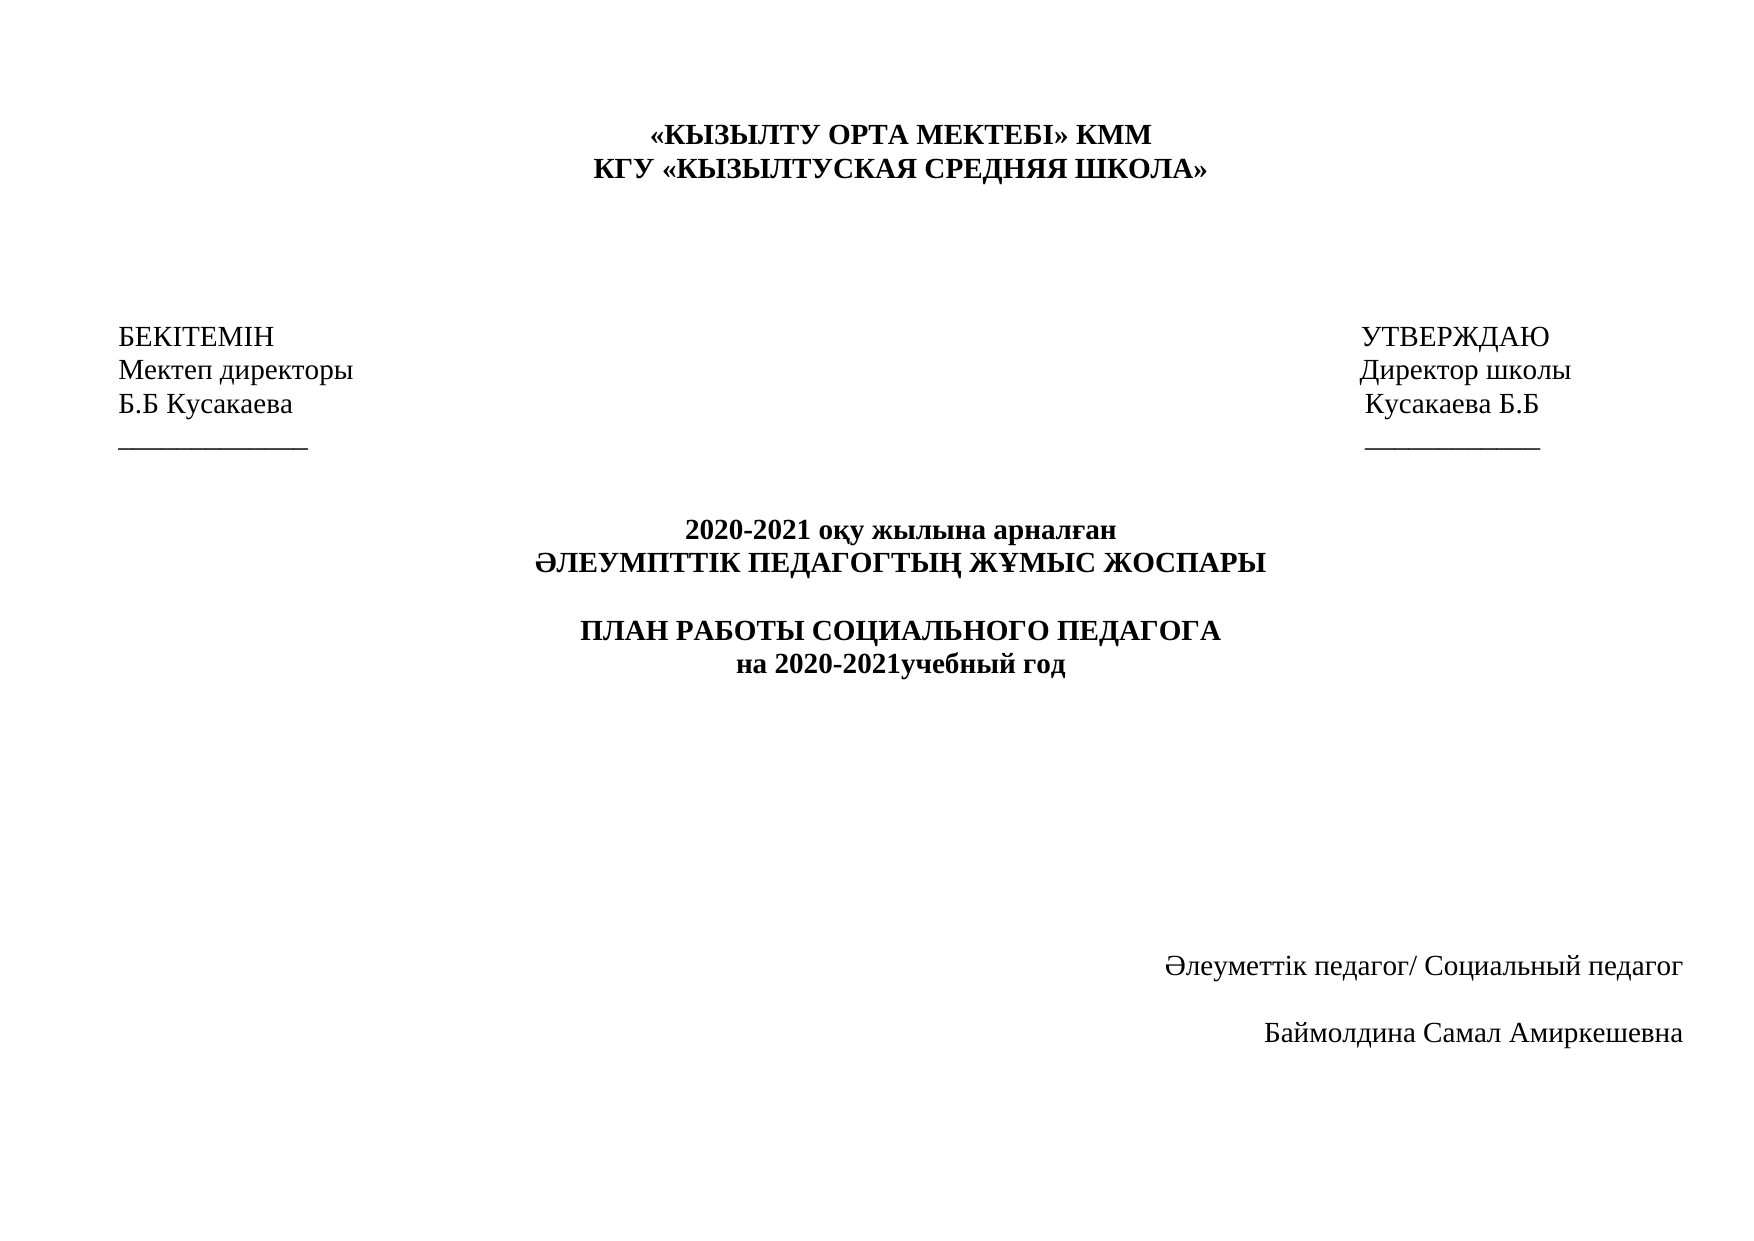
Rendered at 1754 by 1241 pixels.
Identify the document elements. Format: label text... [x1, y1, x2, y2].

text КГУ «КЫЗЫЛТУСКАЯ СРЕДНЯЯ ШКОЛА» [118, 151, 1683, 184]
text ӘЛЕУМПТТІК ПЕДАГОГТЫҢ ЖҰМЫС ЖОСПАРЫ [118, 546, 1683, 579]
text на 2020-2021учебный год [118, 646, 1683, 680]
text ПЛАН РАБОТЫ СОЦИАЛЬНОГО ПЕДАГОГА [118, 613, 1683, 646]
text _____________ ____________ [118, 419, 1683, 453]
text Б.Б Кусакаева Кусакаева Б.Б [118, 386, 1683, 419]
text Мектеп директоры Директор школы [118, 352, 1683, 386]
text Әлеуметтік педагог/ Социальный педагог [118, 948, 1683, 982]
text «КЫЗЫЛТУ ОРТА МЕКТЕБІ» КММ [118, 117, 1683, 151]
text Баймолдина Самал Амиркешевна [118, 1015, 1683, 1049]
text БЕКІТЕМІН УТВЕРЖДАЮ [118, 319, 1683, 352]
text 2020-2021 оқу жылына арналған [118, 512, 1683, 546]
